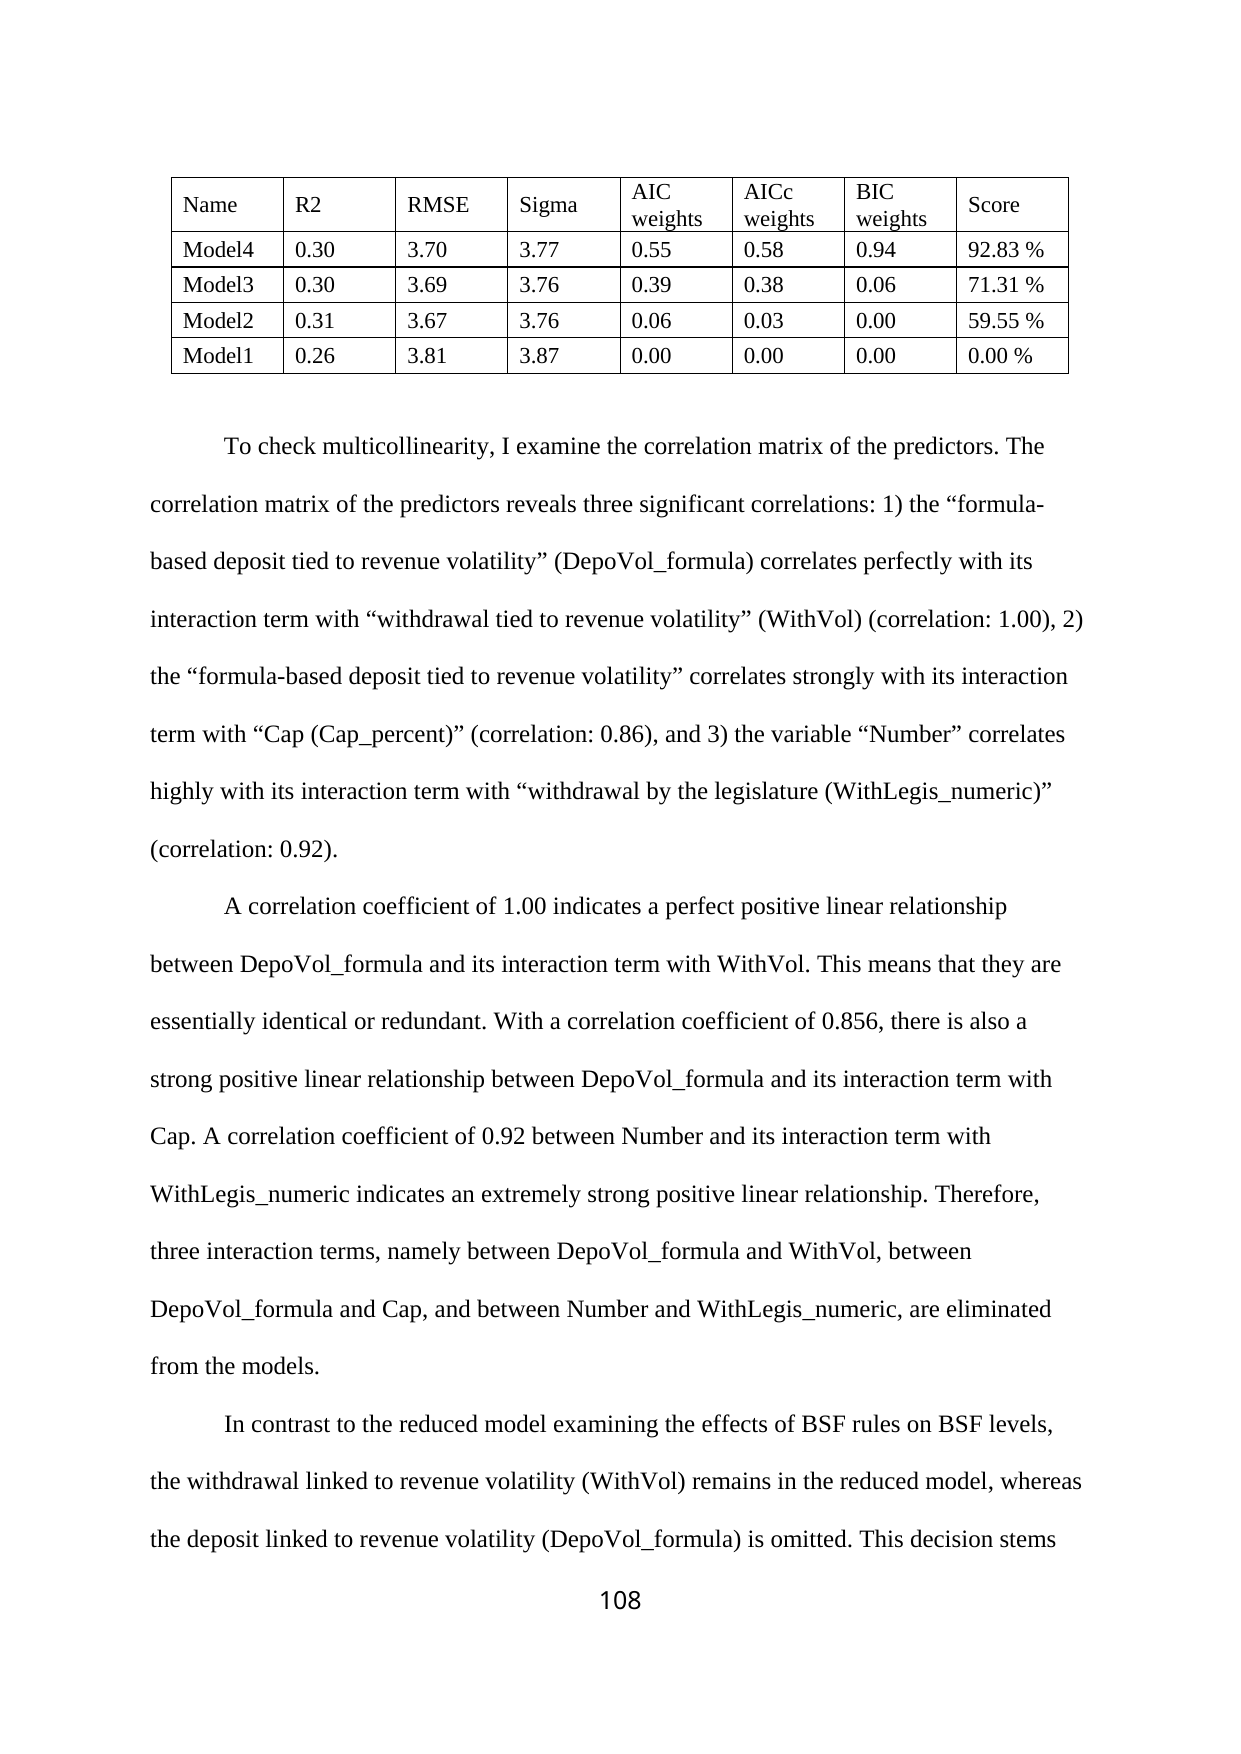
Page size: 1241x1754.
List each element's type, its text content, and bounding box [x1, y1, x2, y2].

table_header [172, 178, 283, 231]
text A correlation coefficient of 1.00 indicates a perfect positive linear relationship between DepoVol_formula and its interaction term with WithVol. This means that they are essentially identical or redundant. With a correlation coefficient of 0.856, there is also a strong positive linear relationship between DepoVol_formula and its interaction term with Cap. A correlation coefficient of 0.92 between Number and its interaction term with WithLegis_numeric indicates an extremely strong positive linear relationship. Therefore, three interaction terms, namely between DepoVol_formula and WithVol, between DepoVol_formula and Cap, and between Number and WithLegis_numeric, are eliminated from the models. [150, 891, 1090, 1380]
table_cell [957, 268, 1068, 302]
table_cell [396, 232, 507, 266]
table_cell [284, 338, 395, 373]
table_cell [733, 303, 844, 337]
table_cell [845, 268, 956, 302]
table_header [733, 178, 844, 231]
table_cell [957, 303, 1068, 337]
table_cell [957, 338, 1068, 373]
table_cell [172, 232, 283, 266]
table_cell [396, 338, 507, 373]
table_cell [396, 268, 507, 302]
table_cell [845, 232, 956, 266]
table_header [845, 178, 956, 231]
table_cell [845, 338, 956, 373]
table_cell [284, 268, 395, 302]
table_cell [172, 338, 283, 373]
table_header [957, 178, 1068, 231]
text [150, 1409, 1090, 1552]
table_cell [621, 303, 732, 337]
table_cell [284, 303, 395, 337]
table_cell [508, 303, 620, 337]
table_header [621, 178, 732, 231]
text To check multicollinearity, I examine the correlation matrix of the predictors. The correlation matrix of the predictors reveals three significant correlations: 1) the “formula-based deposit tied to revenue volatility” (DepoVol_formula) correlates perfectly with its interaction term with “withdrawal tied to revenue volatility” (WithVol) (correlation: 1.00), 2) the “formula-based deposit tied to revenue volatility” correlates strongly with its interaction term with “Cap (Cap_percent)” (correlation: 0.86), and 3) the variable “Number” correlates highly with its interaction term with “withdrawal by the legislature (WithLegis_numeric)” (correlation: 0.92). [150, 431, 1090, 862]
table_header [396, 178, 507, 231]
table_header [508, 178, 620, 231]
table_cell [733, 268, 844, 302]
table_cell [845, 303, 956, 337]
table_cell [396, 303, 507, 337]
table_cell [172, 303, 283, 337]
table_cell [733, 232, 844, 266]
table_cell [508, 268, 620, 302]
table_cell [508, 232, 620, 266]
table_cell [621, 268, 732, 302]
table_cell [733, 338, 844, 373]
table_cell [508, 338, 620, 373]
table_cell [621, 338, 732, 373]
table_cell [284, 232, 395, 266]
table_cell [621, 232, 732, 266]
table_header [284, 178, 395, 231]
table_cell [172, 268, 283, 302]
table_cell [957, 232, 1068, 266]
